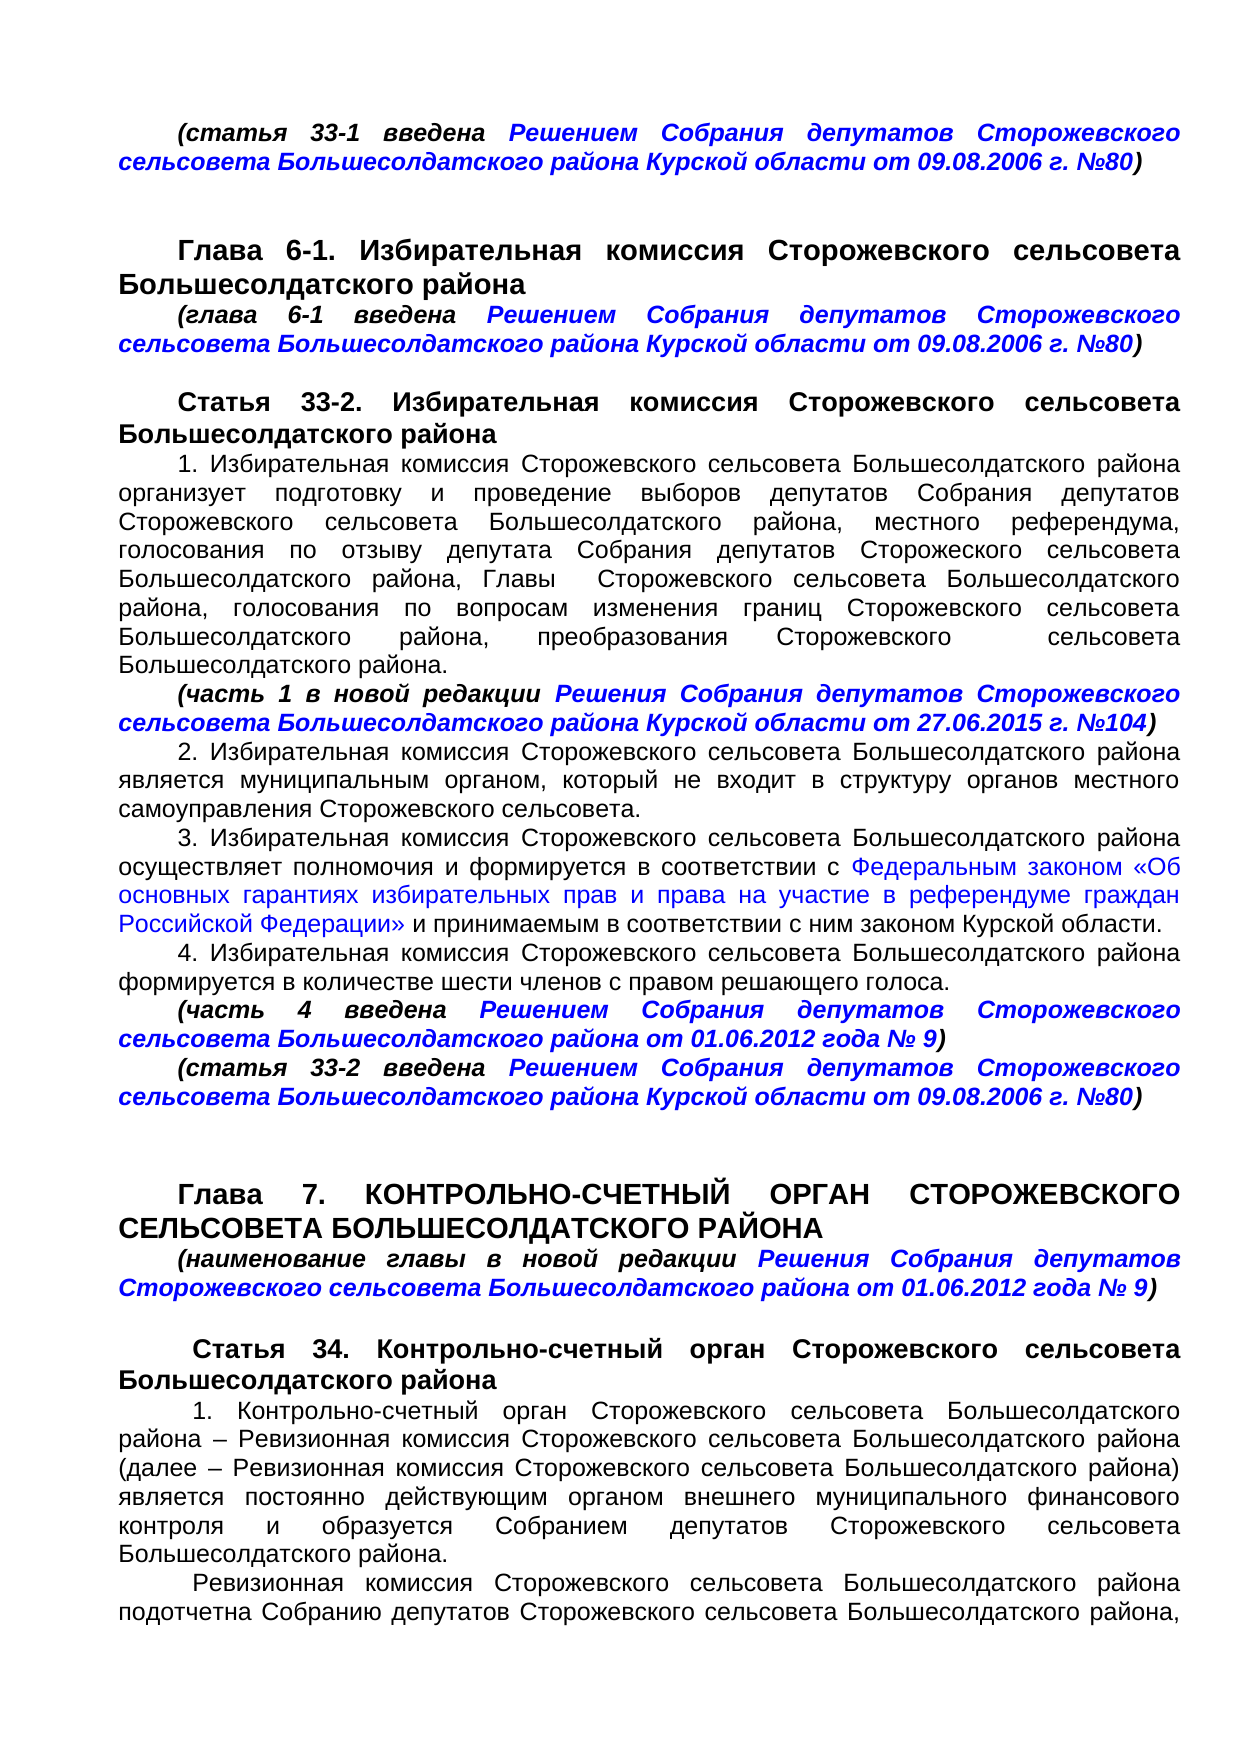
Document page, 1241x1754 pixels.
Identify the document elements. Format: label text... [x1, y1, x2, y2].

text (статья 33-2 введена Решением Собрания депутатов Сторожевского сельсовета Большесолдатского района Курской области от 09.08.2006 г. №80) [118, 1053, 1181, 1110]
text 1. Контрольно-счетный орган Сторожевского сельсовета Большесолдатского района – Ревизионная комиссия Сторожевского сельсовета Большесолдатского района (далее – Ревизионная комиссия Сторожевского сельсовета Большесолдатского района) является постоянно действующим органом внешнего муниципального финансового контроля и образуется Собранием депутатов Сторожевского сельсовета Большесолдатского района. [118, 1396, 1181, 1568]
text 4. Избирательная комиссия Сторожевского сельсовета Большесолдатского района формируется в количестве шести членов с правом решающего голоса. [118, 938, 1181, 995]
text (часть 1 в новой редакции Решения Собрания депутатов Сторожевского сельсовета Большесолдатского района Курской области от 27.06.2015 г. №104) [118, 679, 1181, 736]
text 2. Избирательная комиссия Сторожевского сельсовета Большесолдатского района является муниципальным органом, который не входит в структуру органов местного самоуправления Сторожевского сельсовета. [118, 736, 1181, 823]
subtitle Глава 6-1. Избирательная комиссия Сторожевского сельсовета Большесолдатского района [118, 233, 1181, 300]
text (часть 4 введена Решением Собрания депутатов Сторожевского сельсовета Большесолдатского района от 01.06.2012 года № 9) [118, 995, 1181, 1053]
subtitle (наименование главы в новой редакции Решения Собрания депутатов Сторожевского сельсовета Большесолдатского района от 01.06.2012 года № 9) [118, 1244, 1181, 1302]
subtitle Глава 7. КОНТРОЛЬНО-СЧЕТНЫЙ ОРГАН СТОРОЖЕВСКОГО СЕЛЬСОВЕТА БОЛЬШЕСОЛДАТСКОГО РАЙОНА [118, 1177, 1181, 1244]
text 1. Избирательная комиссия Сторожевского сельсовета Большесолдатского района организует подготовку и проведение выборов депутатов Собрания депутатов Сторожевского сельсовета Большесолдатского района, местного референдума, голосования по отзыву депутата Собрания депутатов Сторожеского сельсовета Большесолдатского района, Главы Сторожевского сельсовета Большесолдатского района, голосования по вопросам изменения границ Сторожевского сельсовета Большесолдатского района, преобразования Сторожевского сельсовета Большесолдатского района. [118, 449, 1181, 679]
subtitle Статья 33-2. Избирательная комиссия Сторожевского сельсовета Большесолдатского района [118, 386, 1181, 449]
text Статья 34. Контрольно-счетный орган Сторожевского сельсовета Большесолдатского района [118, 1333, 1181, 1396]
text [118, 1568, 1181, 1626]
subtitle (глава 6-1 введена Решением Собрания депутатов Сторожевского сельсовета Большесолдатского района Курской области от 09.08.2006 г. №80) [118, 300, 1181, 358]
text (статья 33-1 введена Решением Собрания депутатов Сторожевского сельсовета Большесолдатского района Курской области от 09.08.2006 г. №80) [118, 118, 1181, 176]
text 3. Избирательная комиссия Сторожевского сельсовета Большесолдатского района осуществляет полномочия и формируется в соответствии с Федеральным законом «Об основных гарантиях избирательных прав и права на участие в референдуме граждан Российской Федерации» и принимаемым в соответствии с ним законом Курской области. [118, 823, 1181, 938]
